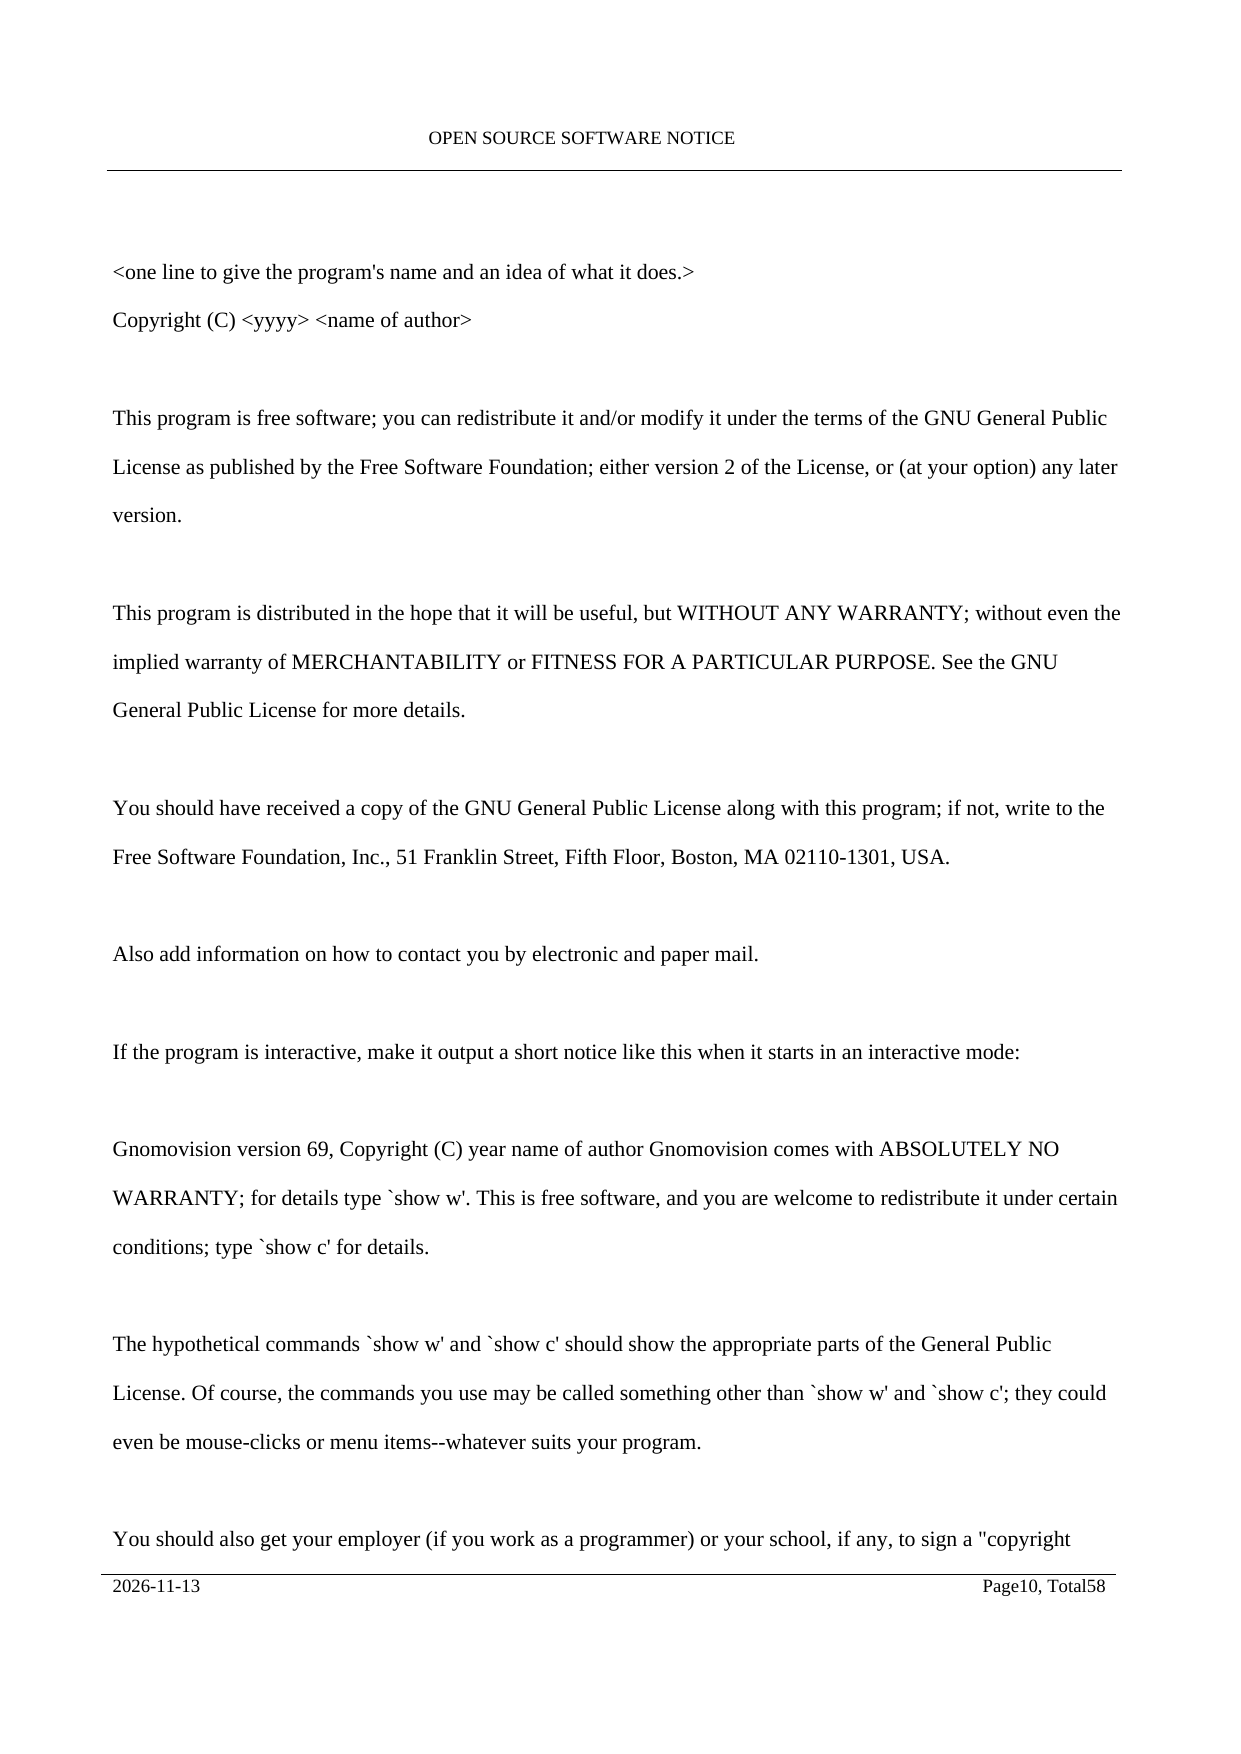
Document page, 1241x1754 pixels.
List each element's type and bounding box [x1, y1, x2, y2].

text [112, 206, 1128, 1555]
